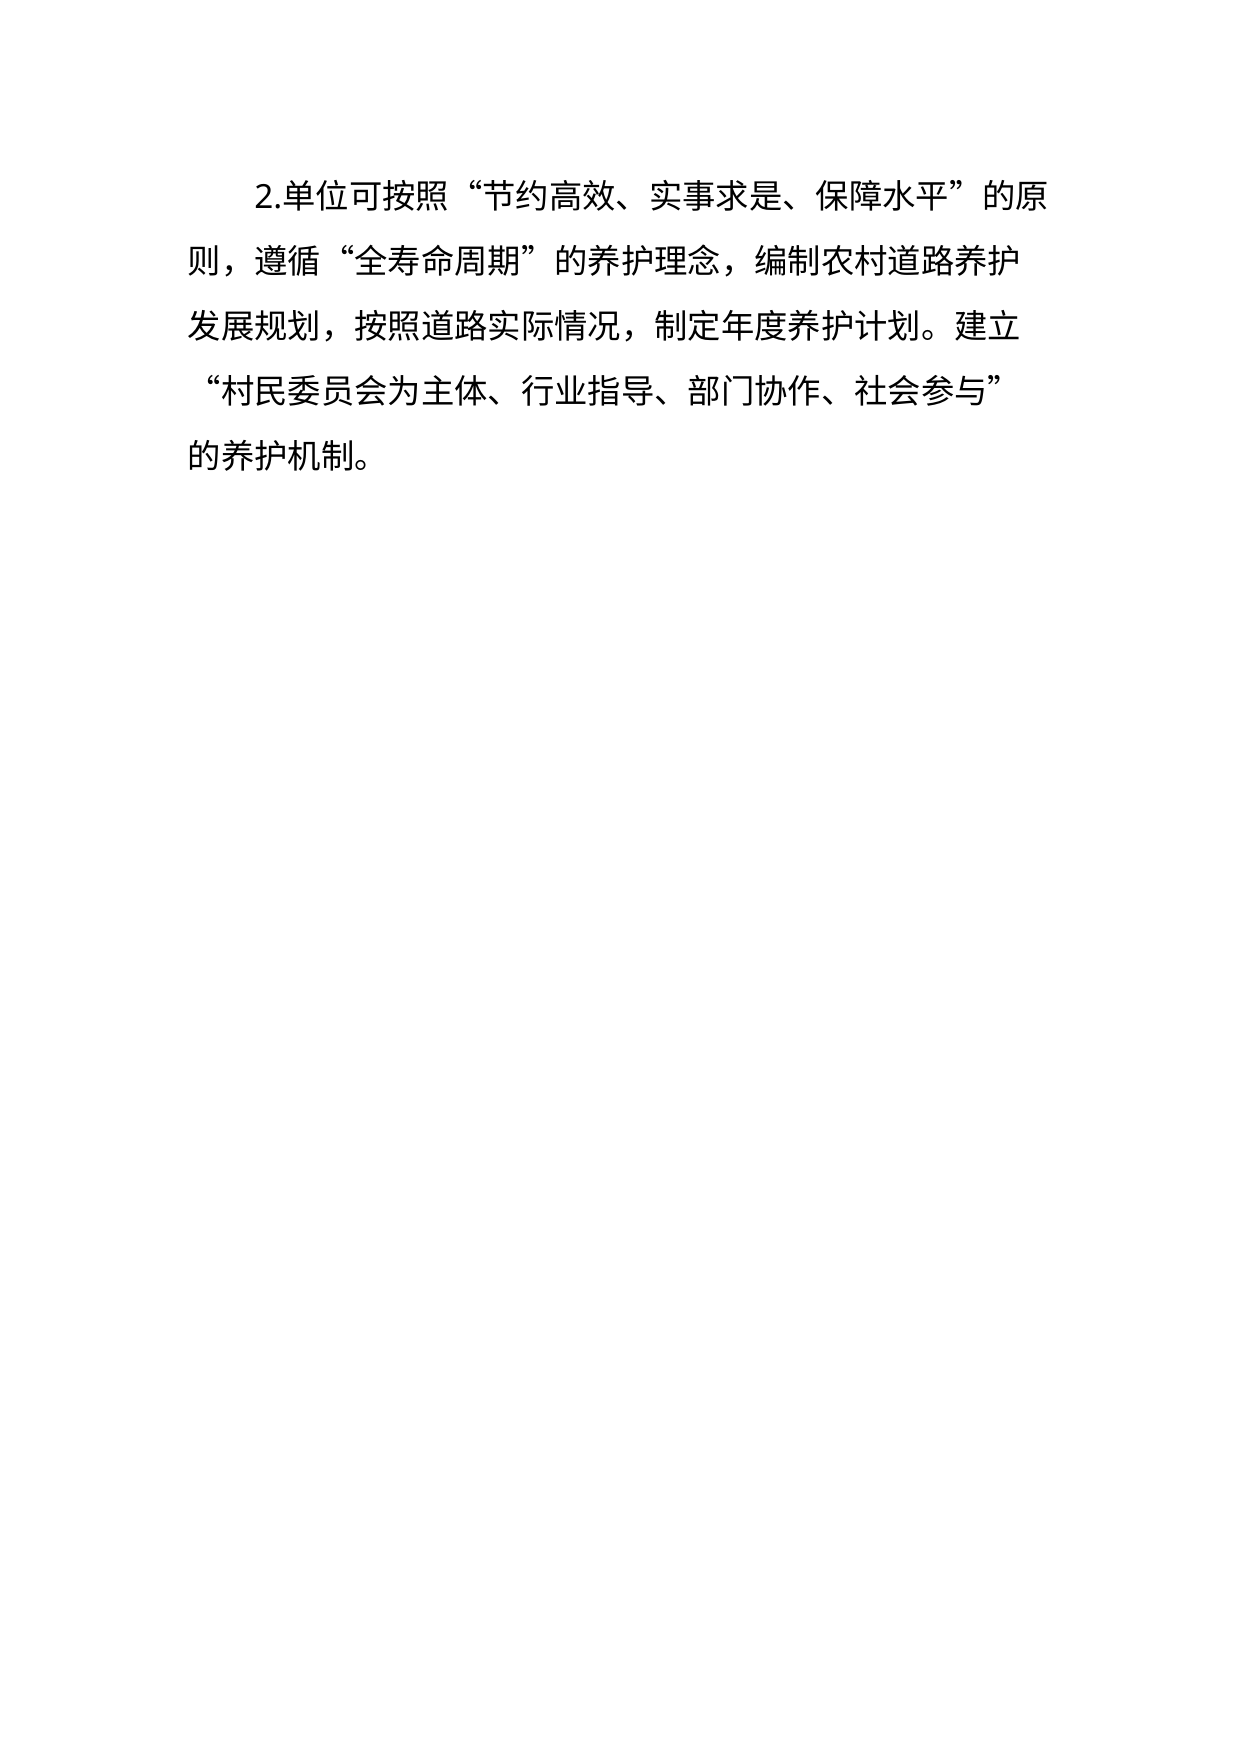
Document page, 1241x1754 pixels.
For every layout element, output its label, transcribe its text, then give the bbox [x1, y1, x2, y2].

list 2.单位可按照“节约高效、实事求是、保障水平”的原则，遵循“全寿命周期”的养护理念，编制农村道路养护发展规划，按照道路实际情况，制定年度养护计划。建立“村民委员会为主体、行业指导、部门协作、社会参与”的养护机制。 [187, 162, 1053, 487]
